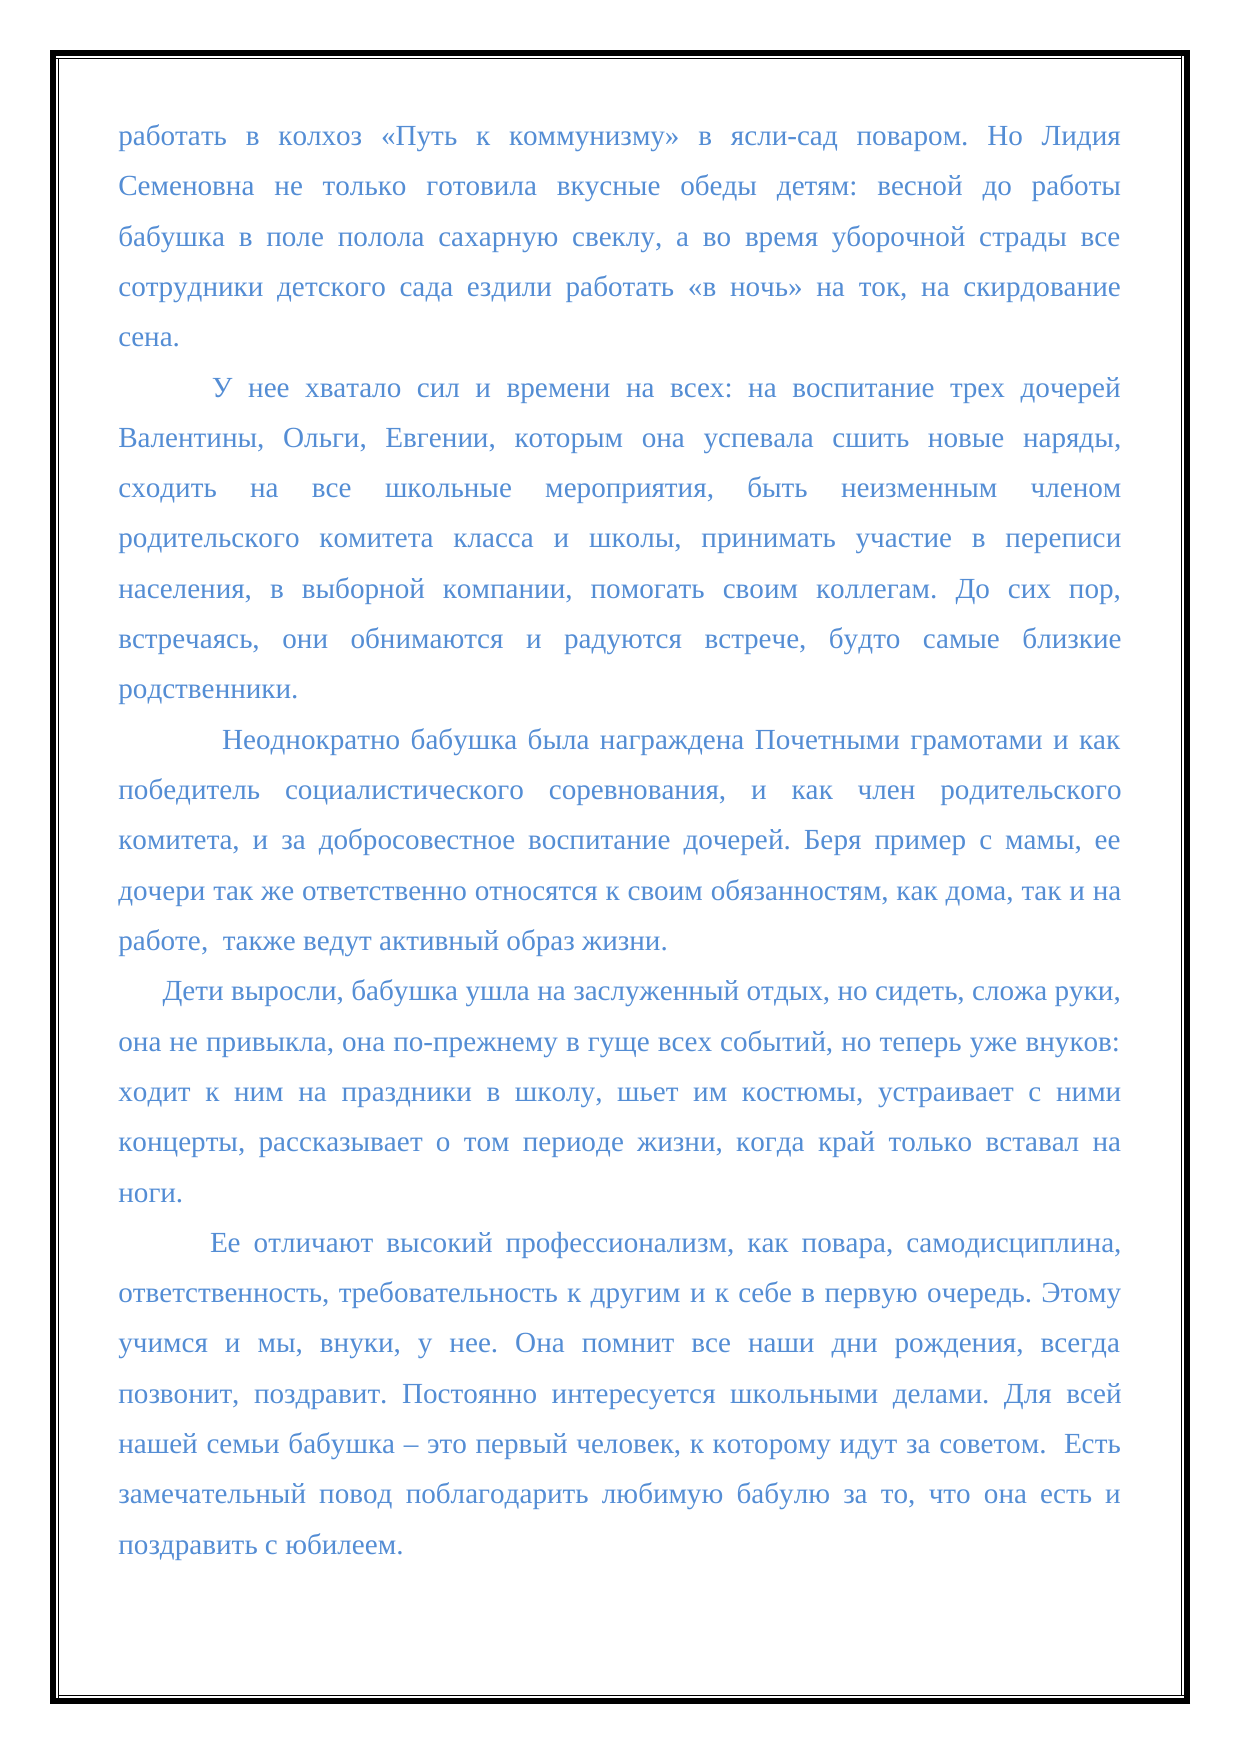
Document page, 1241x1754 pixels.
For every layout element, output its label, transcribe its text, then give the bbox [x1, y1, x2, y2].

text У нее хватало сил и времени на всех: на воспитание трех дочерей Валентины, Ольги, Евгении, которым она успевала сшить новые наряды, сходить на все школьные мероприятия, быть неизменным членом родительского комитета класса и школы, принимать участие в переписи населения, в выборной компании, помогать своим коллегам. До сих пор, встречаясь, они обнимаются и радуются встрече, будто самые близкие родственники. [118, 370, 1122, 705]
text Дети выросли, бабушка ушла на заслуженный отдых, но сидеть, сложа руки, она не привыкла, она по-прежнему в гуще всех событий, но теперь уже внуков: ходит к ним на праздники в школу, шьет им костюмы, устраивает с ними концерты, рассказывает о том периоде жизни, когда край только вставал на ноги. [118, 973, 1122, 1208]
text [118, 118, 1122, 353]
text Ее отличают высокий профессионализм, как повара, самодисциплина, ответственность, требовательность к другим и к себе в первую очередь. Этому учимся и мы, внуки, у нее. Она помнит все наши дни рождения, всегда позвонит, поздравит. Постоянно интересуется школьными делами. Для всей нашей семьи бабушка – это первый человек, к которому идут за советом. Есть замечательный повод поблагодарить любимую бабулю за то, что она есть и поздравить с юбилеем. [118, 1225, 1122, 1560]
text Неоднократно бабушка была награждена Почетными грамотами и как победитель социалистического соревнования, и как член родительского комитета, и за добросовестное воспитание дочерей. Беря пример с мамы, ее дочери так же ответственно относятся к своим обязанностям, как дома, так и на работе, также ведут активный образ жизни. [118, 722, 1122, 957]
